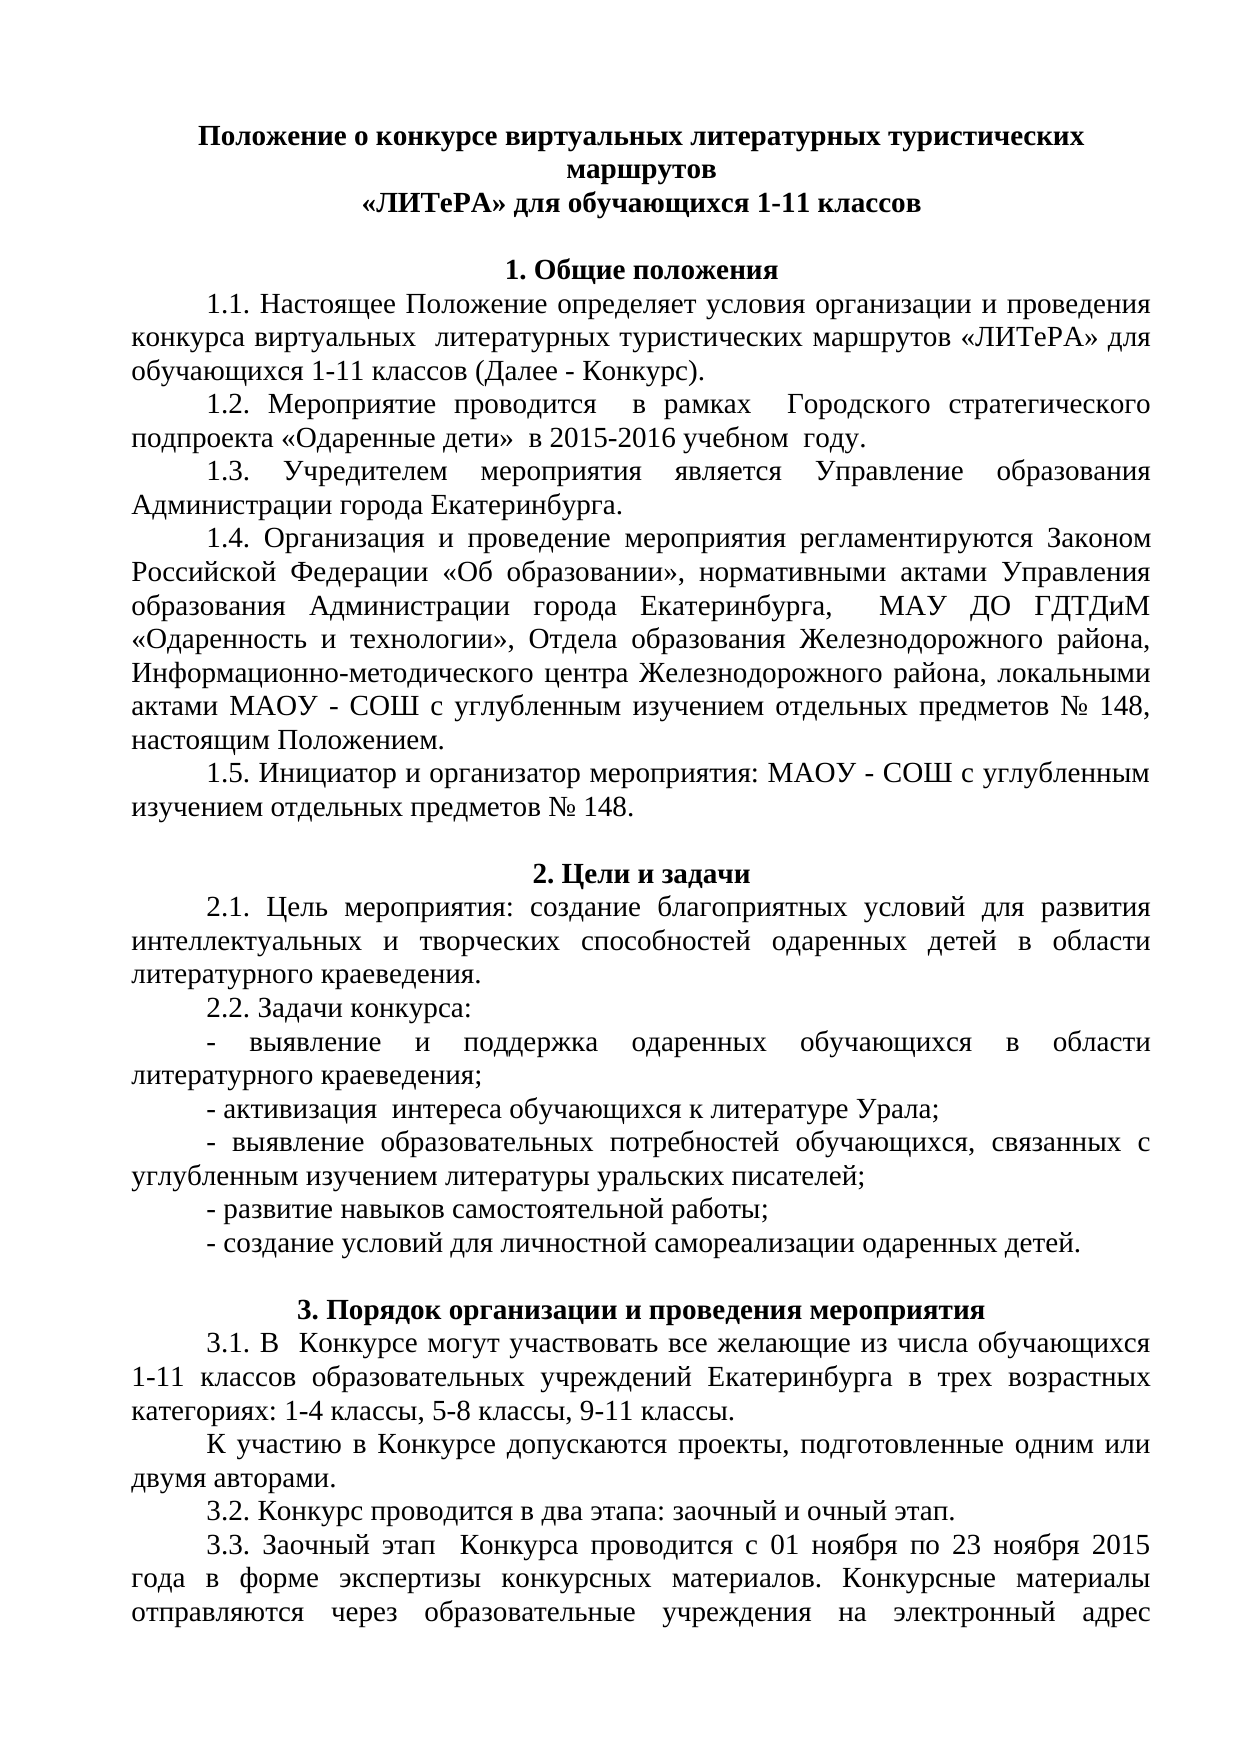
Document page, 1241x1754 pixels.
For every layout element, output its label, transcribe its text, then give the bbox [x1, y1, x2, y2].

text 1.2. Мероприятие проводится в рамках Городского стратегического подпроекта «Одаренные дети» в 2015-2016 учебном году. [131, 386, 1152, 453]
text К участию в Конкурсе допускаются проекты, подготовленные одним или двумя авторами. [131, 1426, 1152, 1493]
text 1.3. Учредителем мероприятия является Управление образования Администрации города Екатеринбурга. [131, 453, 1152, 521]
text 3.1. В Конкурсе могут участвовать все желающие из числа обучающихся 1-11 классов образовательных учреждений Екатеринбурга в трех возрастных категориях: 1-4 классы, 5-8 классы, 9-11 классы. [131, 1326, 1152, 1426]
text - создание условий для личностной самореализации одаренных детей. [131, 1225, 1152, 1258]
text 2.1. Цель мероприятия: создание благоприятных условий для развития интеллектуальных и творческих способностей одаренных детей в области литературного краеведения. [131, 889, 1152, 990]
text «ЛИТеРА» для обучающихся 1-11 классов [131, 185, 1152, 219]
text Положение о конкурсе виртуальных литературных туристических маршрутов [131, 118, 1152, 185]
text 1.5. Инициатор и организатор мероприятия: МАОУ - СОШ с углубленным изучением отдельных предметов № 148. [131, 755, 1152, 822]
text 3. Порядок организации и проведения мероприятия [131, 1292, 1152, 1326]
text - выявление и поддержка одаренных обучающихся в области литературного краеведения; [131, 1024, 1152, 1091]
text 1.1. Настоящее Положение определяет условия организации и проведения конкурса виртуальных литературных туристических маршрутов «ЛИТеРА» для обучающихся 1-11 классов (Далее - Конкурс). [131, 286, 1152, 386]
text 1. Общие положения [131, 252, 1152, 286]
text 3.2. Конкурс проводится в два этапа: заочный и очный этап. [131, 1493, 1152, 1527]
text - активизация интереса обучающихся к литературе Урала; [131, 1091, 1152, 1124]
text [131, 1527, 1152, 1627]
text 2.2. Задачи конкурса: [131, 990, 1152, 1024]
text - развитие навыков самостоятельной работы; [131, 1191, 1152, 1225]
text 2. Цели и задачи [131, 856, 1152, 889]
text - выявление образовательных потребностей обучающихся, связанных с углубленным изучением литературы уральских писателей; [131, 1124, 1152, 1191]
text 1.4. Организация и проведение мероприятия регламентируются Законом Российской Федерации «Об образовании», нормативными актами Управления образования Администрации города Екатеринбурга, МАУ ДО ГДТДиМ «Одаренность и технологии», Отдела образования Железнодорожного района, Информационно-методического центра Железнодорожного района, локальными актами МАОУ - СОШ с углубленным изучением отдельных предметов № 148, настоящим Положением. [131, 521, 1152, 755]
